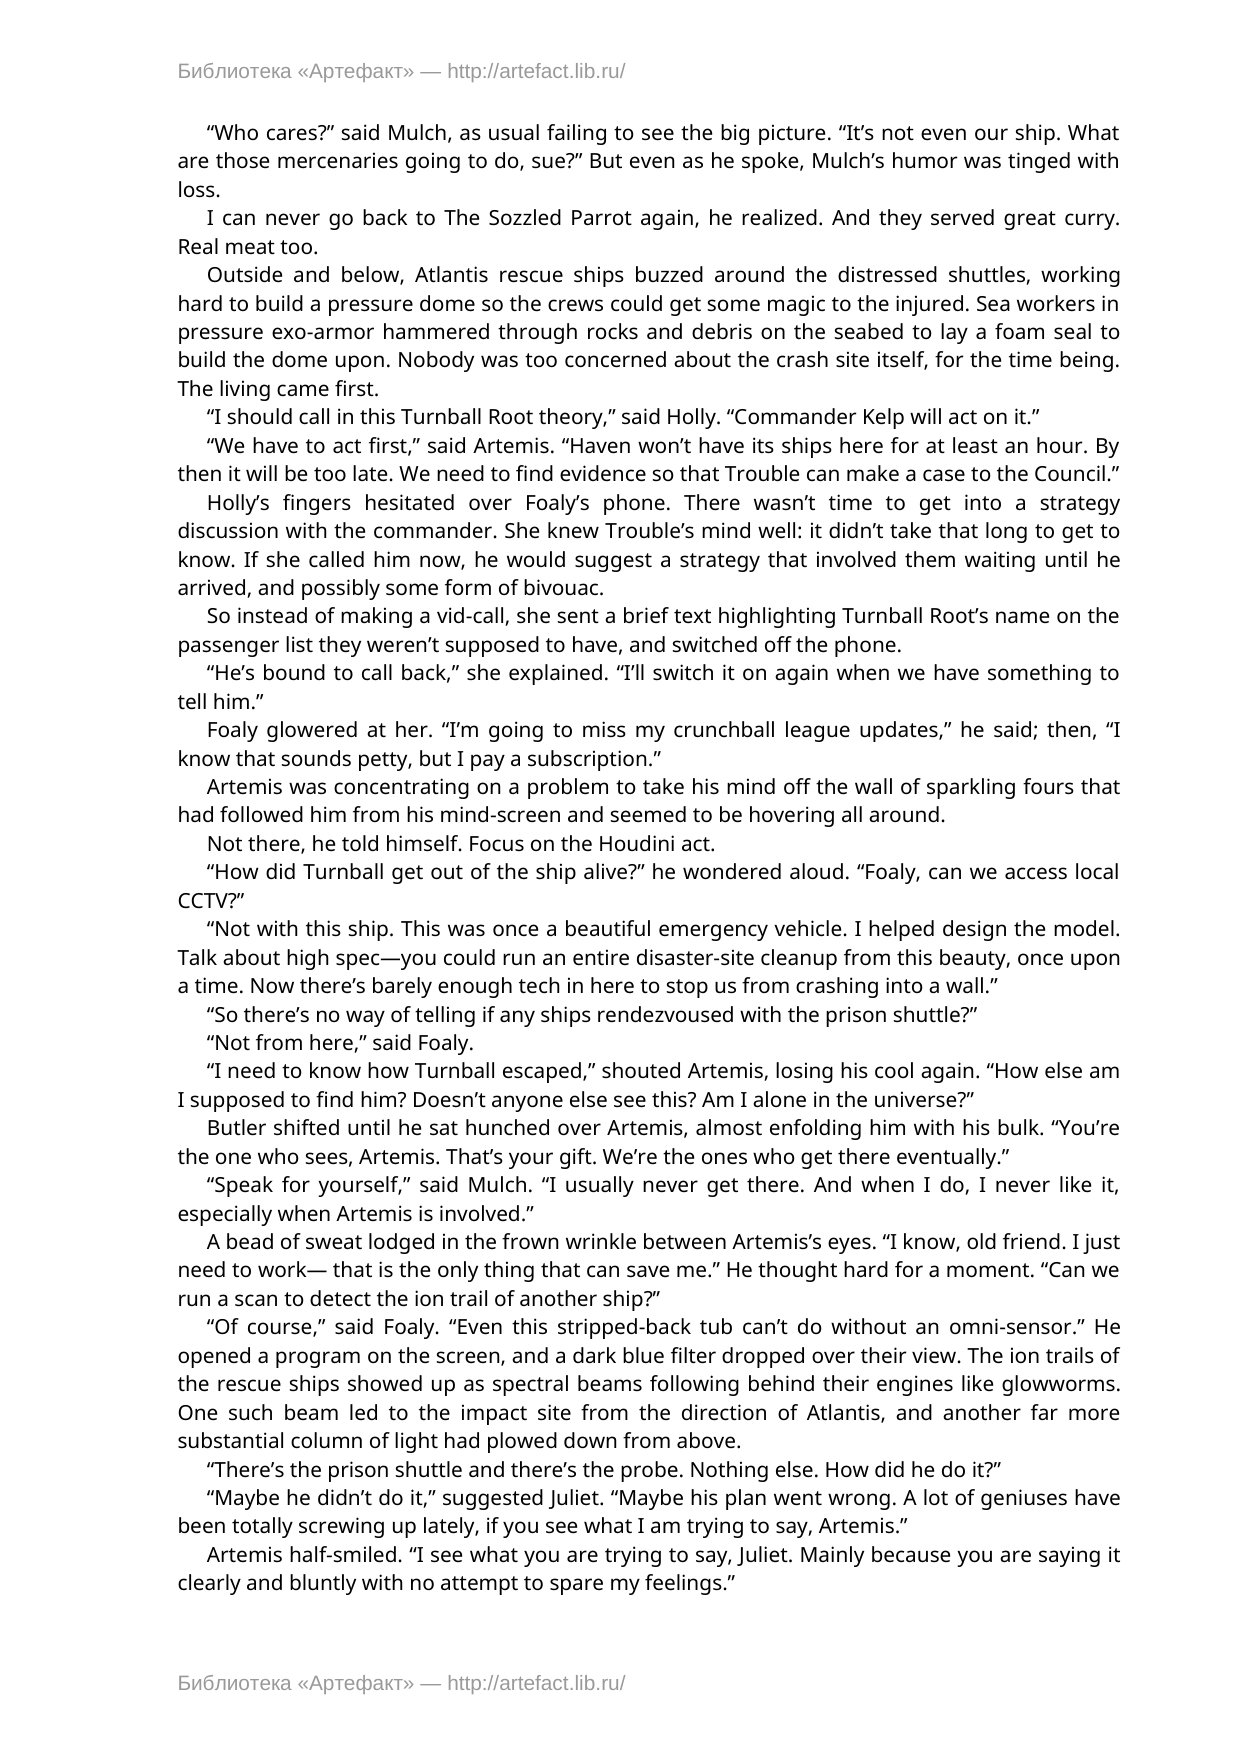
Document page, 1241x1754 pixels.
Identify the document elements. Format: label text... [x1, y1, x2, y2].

text “There’s the prison shuttle and there’s the probe. Nothing else. How did he do it?” [177, 1455, 1122, 1483]
text Outside and below, Atlantis rescue ships buzzed around the distressed shuttles, working hard to build a pressure dome so the crews could get some magic to the injured. Sea workers in pressure exo-armor hammered through rocks and debris on the seabed to lay a foam seal to build the dome upon. Nobody was too concerned about the crash site itself, for the time being. The living came first. [177, 260, 1122, 402]
text Holly’s fingers hesitated over Foaly’s phone. There wasn’t time to get into a strategy discussion with the commander. She knew Trouble’s mind well: it didn’t take that long to get to know. If she called him now, he would suggest a strategy that involved them waiting until he arrived, and possibly some form of bivouac. [177, 488, 1122, 602]
text Artemis half-smiled. “I see what you are trying to say, Juliet. Mainly because you are saying it clearly and bluntly with no attempt to spare my feelings.” [177, 1540, 1122, 1597]
text “Not with this ship. This was once a beautiful emergency vehicle. I helped design the model. Talk about high spec—you could run an entire disaster-site cleanup from this beauty, once upon a time. Now there’s barely enough tech in here to stop us from crashing into a wall.” [177, 914, 1122, 1000]
text Butler shifted until he sat hunched over Artemis, almost enfolding him with his bulk. “You’re the one who sees, Artemis. That’s your gift. We’re the ones who get there eventually.” [177, 1113, 1122, 1170]
text “I should call in this Turnball Root theory,” said Holly. “Commander Kelp will act on it.” [177, 402, 1122, 431]
text “Of course,” said Foaly. “Even this stripped-back tub can’t do without an omni-sensor.” He opened a program on the screen, and a dark blue filter dropped over their view. The ion trails of the rescue ships showed up as spectral beams following behind their engines like glowworms. One such beam led to the impact site from the direction of Atlantis, and another far more substantial column of light had plowed down from above. [177, 1312, 1122, 1455]
text “So there’s no way of telling if any ships rendezvoused with the prison shuttle?” [177, 1000, 1122, 1028]
text A bead of sweat lodged in the frown wrinkle between Artemis’s eyes. “I know, old friend. I just need to work— that is the only thing that can save me.” He thought hard for a moment. “Can we run a scan to detect the ion trail of another ship?” [177, 1227, 1122, 1312]
text “How did Turnball get out of the ship alive?” he wondered aloud. “Foaly, can we access local CCTV?” [177, 857, 1122, 914]
text “Not from here,” said Foaly. [177, 1028, 1122, 1057]
text I can never go back to The Sozzled Parrot again, he realized. And they served great curry. Real meat too. [177, 203, 1122, 260]
text Artemis was concentrating on a problem to take his mind off the wall of sparkling fours that had followed him from his mind-screen and seemed to be hovering all around. [177, 772, 1122, 829]
text “He’s bound to call back,” she explained. “I’ll switch it on again when we have something to tell him.” [177, 658, 1122, 715]
text Not there, he told himself. Focus on the Houdini act. [177, 829, 1122, 857]
text “Speak for yourself,” said Mulch. “I usually never get there. And when I do, I never like it, especially when Artemis is involved.” [177, 1170, 1122, 1227]
text So instead of making a vid-call, she sent a brief text highlighting Turnball Root’s name on the passenger list they weren’t supposed to have, and switched off the phone. [177, 602, 1122, 658]
text “Who cares?” said Mulch, as usual failing to see the big picture. “It’s not even our ship. What are those mercenaries going to do, sue?” But even as he spoke, Mulch’s humor was tinged with loss. [177, 118, 1122, 203]
text “We have to act first,” said Artemis. “Haven won’t have its ships here for at least an hour. By then it will be too late. We need to find evidence so that Trouble can make a case to the Council.” [177, 431, 1122, 488]
text “I need to know how Turnball escaped,” shouted Artemis, losing his cool again. “How else am I supposed to find him? Doesn’t anyone else see this? Am I alone in the universe?” [177, 1057, 1122, 1113]
text Foaly glowered at her. “I’m going to miss my crunchball league updates,” he said; then, “I know that sounds petty, but I pay a subscription.” [177, 715, 1122, 772]
text “Maybe he didn’t do it,” suggested Juliet. “Maybe his plan went wrong. A lot of geniuses have been totally screwing up lately, if you see what I am trying to say, Artemis.” [177, 1483, 1122, 1540]
